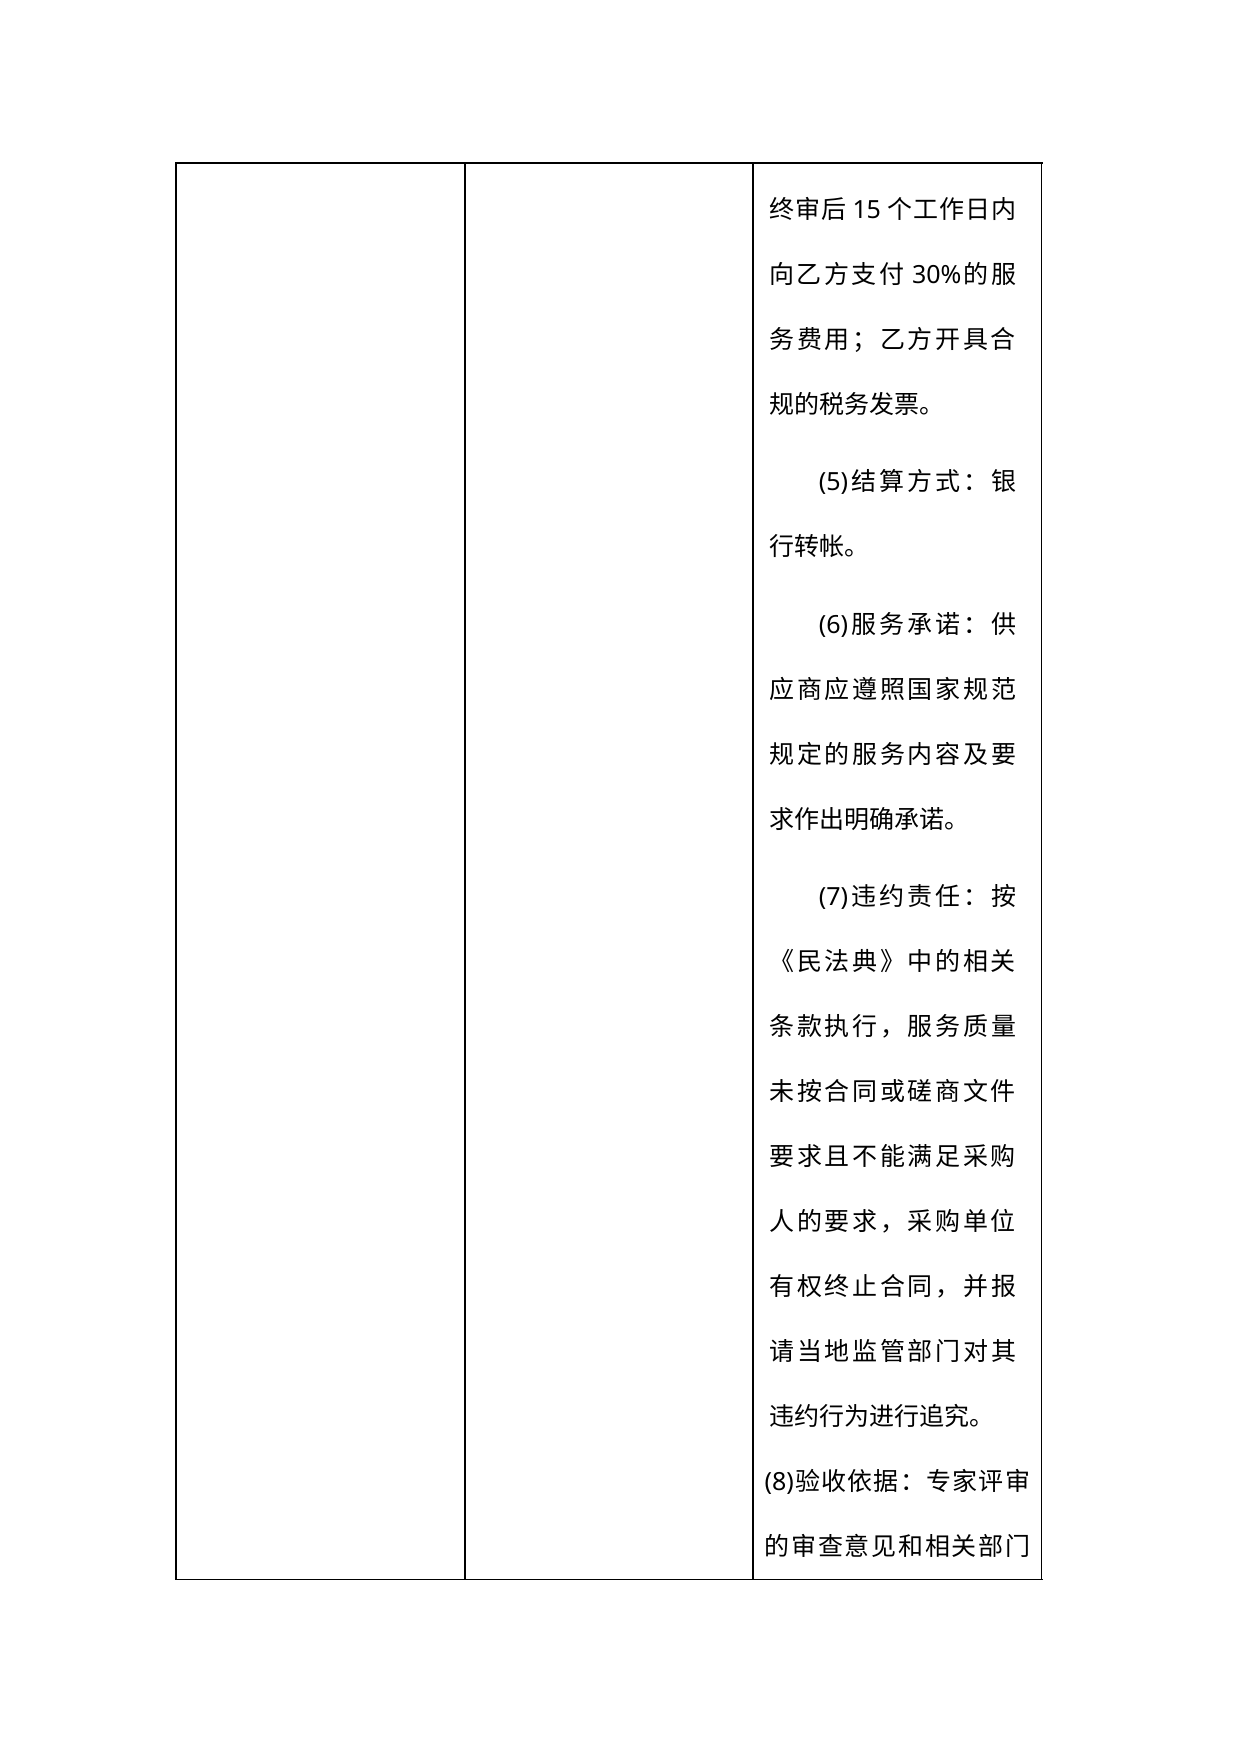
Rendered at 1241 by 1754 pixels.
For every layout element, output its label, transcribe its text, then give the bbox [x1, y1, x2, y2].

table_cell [754, 164, 1041, 1578]
table_cell [466, 164, 752, 1578]
table_cell 1 [177, 164, 464, 1578]
